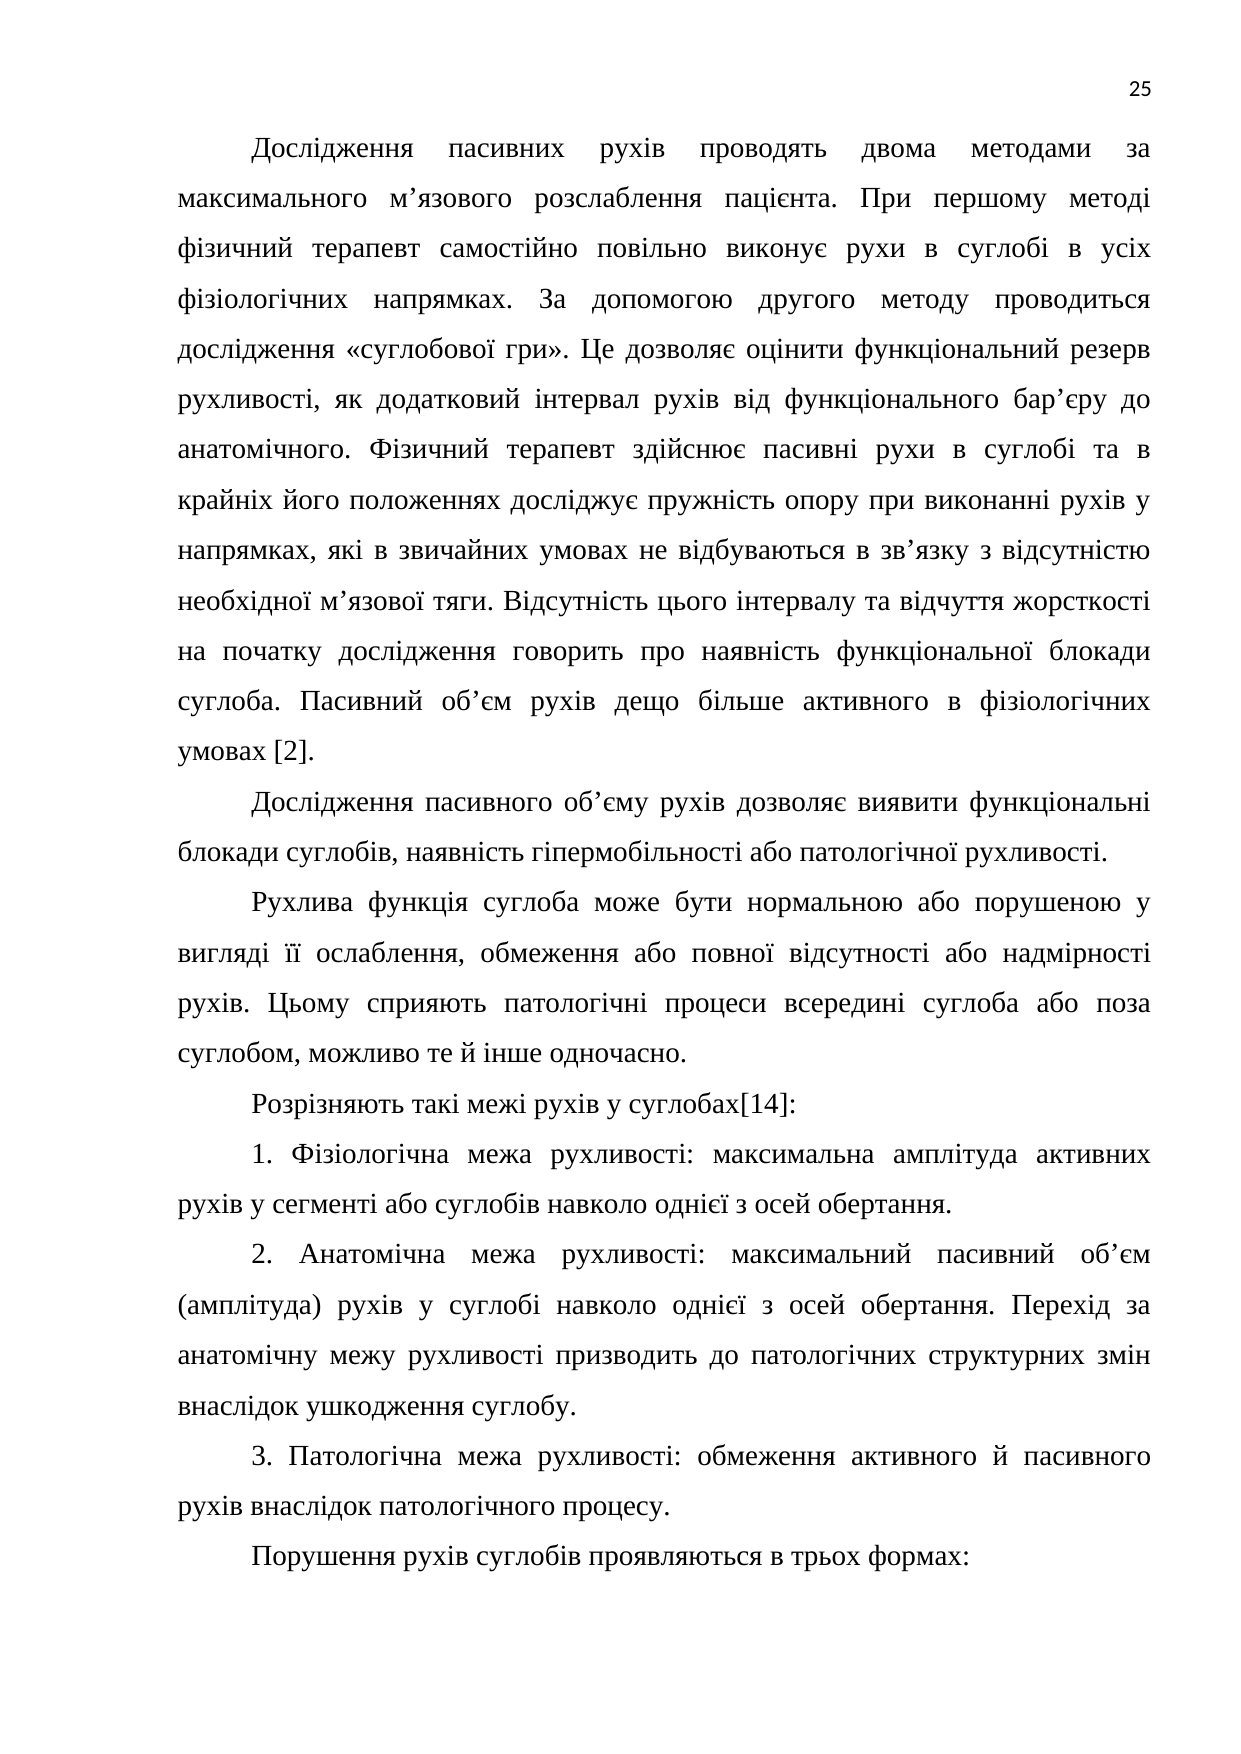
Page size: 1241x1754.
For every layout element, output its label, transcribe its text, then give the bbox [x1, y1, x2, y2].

text 2. Анатомічна межа рухливості: максимальний пасивний об’єм (амплітуда) рухів у суглобі навколо однієї з осей обертання. Перехід за анатомічну межу рухливості призводить до патологічних структурних змін внаслідок ушкодження суглобу. [177, 1237, 1152, 1421]
text Рухлива функція суглоба може бути нормальною або порушеною у вигляді її ослаблення, обмеження або повної відсутності або надмірності рухів. Цьому сприяють патологічні процеси всередині суглоба або поза суглобом, можливо те й інше одночасно. [177, 884, 1152, 1069]
text 3. Патологічна межа рухливості: обмеження активного й пасивного рухів внаслідок патологічного процесу. [177, 1438, 1152, 1522]
text Дослідження пасивного об’єму рухів дозволяє виявити функціональні блокади суглобів, наявність гіпермобільності або патологічної рухливості. [177, 784, 1152, 868]
text Розрізняють такі межі рухів у суглобах[14]: [177, 1086, 1152, 1119]
text Порушення рухів суглобів проявляються в трьох формах: [177, 1538, 1152, 1572]
text Дослідження пасивних рухів проводять двома методами за максимального м’язового розслаблення пацієнта. При першому методі фізичний терапевт самостійно повільно виконує рухи в суглобі в усіх фізіологічних напрямках. За допомогою другого методу проводиться дослідження «суглобової гри». Це дозволяє оцінити функціональний резерв рухливості, як додатковий інтервал рухів від функціонального бар’єру до анатомічного. Фізичний терапевт здійснює пасивні рухи в суглобі та в крайніх його положеннях досліджує пружність опору при виконанні рухів у напрямках, які в звичайних умовах не відбуваються в зв’язку з відсутністю необхідної м’язової тяги. Відсутність цього інтервалу та відчуття жорсткості на початку дослідження говорить про наявність функціональної блокади суглоба. Пасивний об’єм рухів дещо більше активного в фізіологічних умовах [2]. [177, 130, 1152, 767]
text 1. Фізіологічна межа рухливості: максимальна амплітуда активних рухів у сегменті або суглобів навколо однієї з осей обертання. [177, 1136, 1152, 1220]
